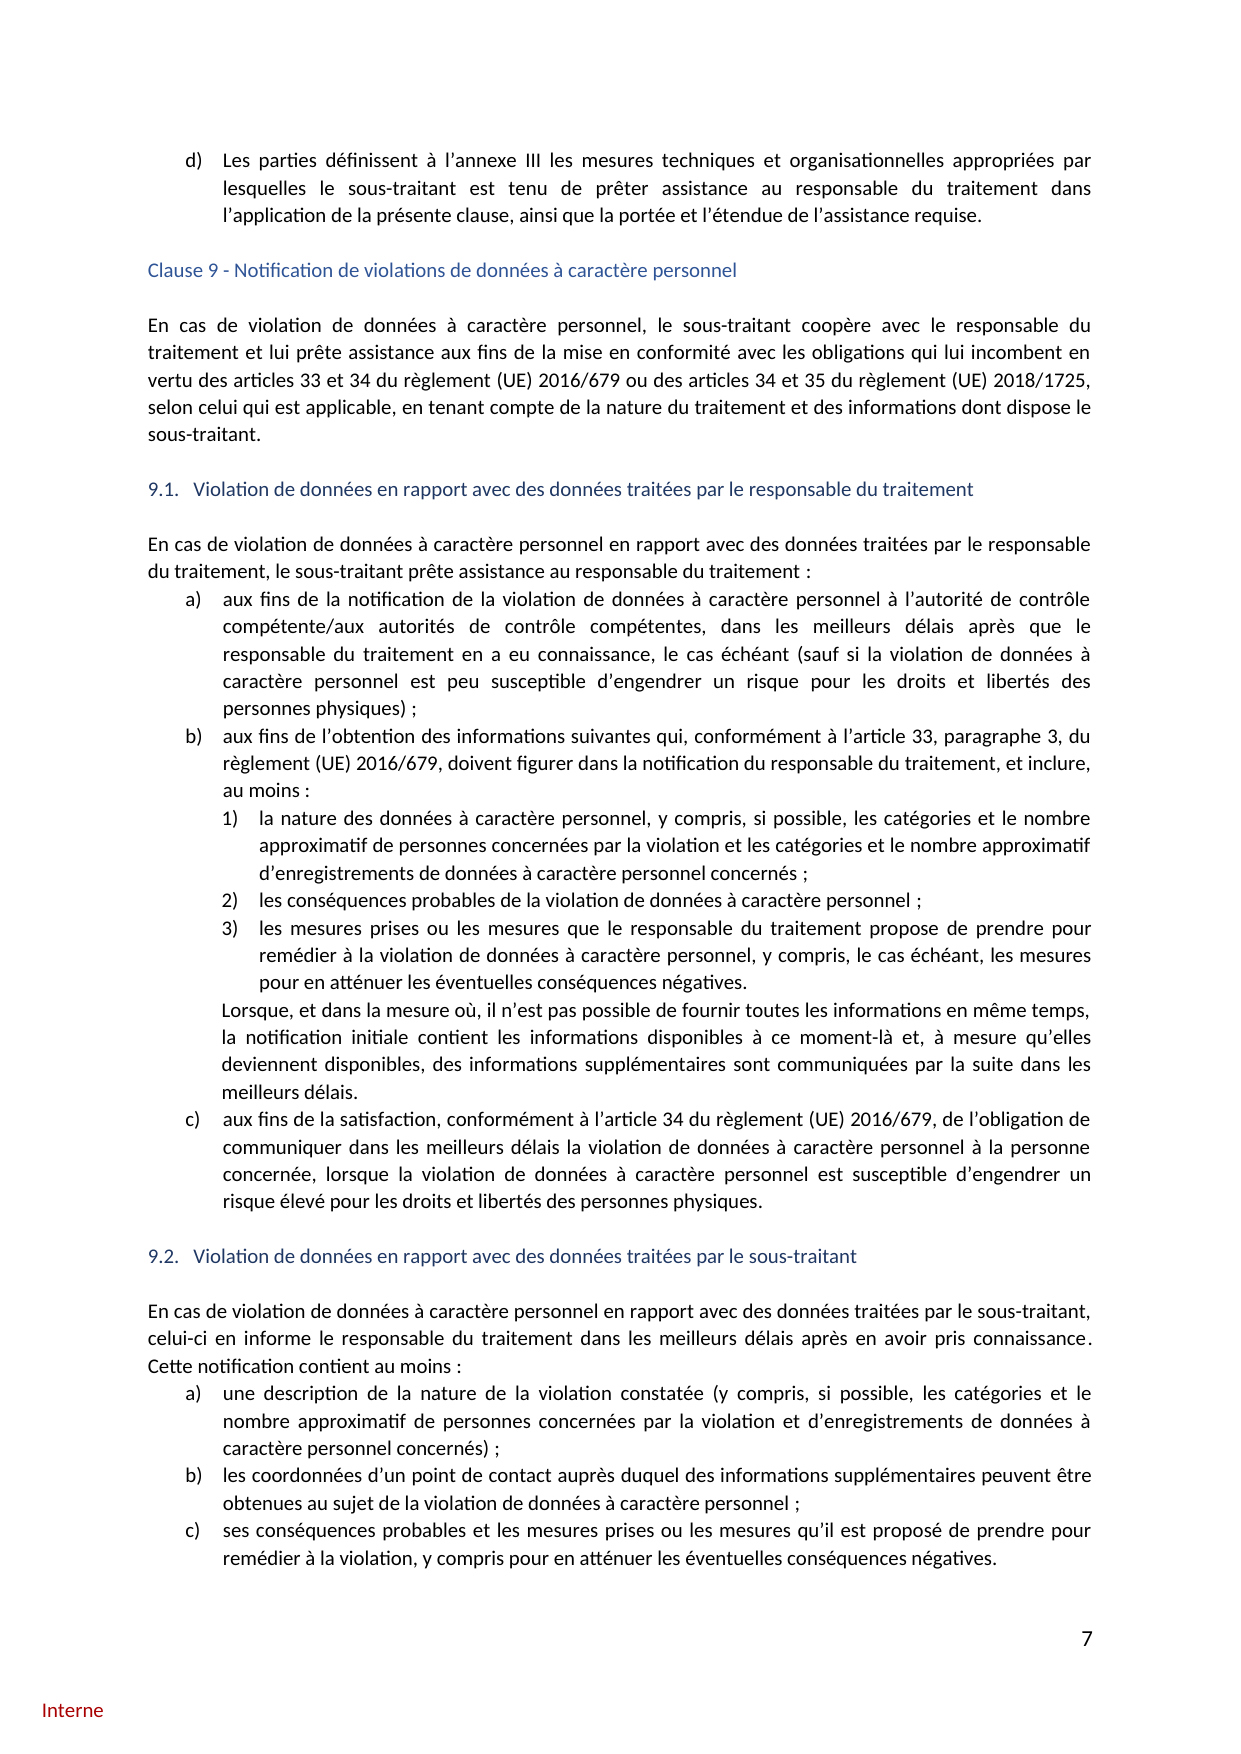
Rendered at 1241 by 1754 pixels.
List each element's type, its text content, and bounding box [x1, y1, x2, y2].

list aux fins de la notification de la violation de données à caractère personnel à l’autorité de contrôle compétente/aux autorités de contrôle compétentes, dans les meilleurs délais après que le responsable du traitement en a eu connaissance, le cas échéant (sauf si la violation de données à caractère personnel est peu susceptible d’engendrer un risque pour les droits et libertés des personnes physiques) ; [185, 586, 1093, 721]
list les mesures prises ou les mesures que le responsable du traitement propose de prendre pour remédier à la violation de données à caractère personnel, y compris, le cas échéant, les mesures pour en atténuer les éventuelles conséquences négatives. [221, 915, 1093, 995]
list aux fins de l’obtention des informations suivantes qui, conformément à l’article 33, paragraphe 3, du règlement (UE) 2016/679, doivent figurer dans la notification du responsable du traitement, et inclure, au moins : [185, 723, 1093, 803]
list les coordonnées d’un point de contact auprès duquel des informations supplémentaires peuvent être obtenues au sujet de la violation de données à caractère personnel ; [185, 1463, 1093, 1515]
list aux fins de la satisfaction, conformément à l’article 34 du règlement (UE) 2016/679, de l’obligation de communiquer dans les meilleurs délais la violation de données à caractère personnel à la personne concernée, lorsque la violation de données à caractère personnel est susceptible d’engendrer un risque élevé pour les droits et libertés des personnes physiques. [185, 1106, 1093, 1214]
list une description de la nature de la violation constatée (y compris, si possible, les catégories et le nombre approximatif de personnes concernées par la violation et d’enregistrements de données à caractère personnel concernés) ; [185, 1380, 1093, 1461]
text Lorsque, et dans la mesure où, il n’est pas possible de fournir toutes les informations en même temps, la notification initiale contient les informations disponibles à ce moment-là et, à mesure qu’elles deviennent disponibles, des informations supplémentaires sont communiquées par la suite dans les meilleurs délais. [221, 997, 1093, 1104]
text En cas de violation de données à caractère personnel en rapport avec des données traitées par le sous-traitant, celui-ci en informe le responsable du traitement dans les meilleurs délais après en avoir pris connaissance. Cette notification contient au moins : [148, 1298, 1093, 1378]
subtitle 9.2. Violation de données en rapport avec des données traitées par le sous-traitant [148, 1243, 1093, 1269]
list ses conséquences probables et les mesures prises ou les mesures qu’il est proposé de prendre pour remédier à la violation, y compris pour en atténuer les éventuelles conséquences négatives. [185, 1517, 1093, 1570]
text En cas de violation de données à caractère personnel en rapport avec des données traitées par le responsable du traitement, le sous-traitant prête assistance au responsable du traitement : [148, 531, 1093, 584]
list les conséquences probables de la violation de données à caractère personnel ; [221, 887, 1093, 913]
subtitle 9.1. Violation de données en rapport avec des données traitées par le responsable du traitement [148, 476, 1093, 502]
subtitle Clause 9 - Notification de violations de données à caractère personnel [148, 257, 1093, 283]
text En cas de violation de données à caractère personnel, le sous-traitant coopère avec le responsable du traitement et lui prête assistance aux fins de la mise en conformité avec les obligations qui lui incombent en vertu des articles 33 et 34 du règlement (UE) 2016/679 ou des articles 34 et 35 du règlement (UE) 2018/1725, selon celui qui est applicable, en tenant compte de la nature du traitement et des informations dont dispose le sous-traitant. [148, 312, 1093, 447]
list la nature des données à caractère personnel, y compris, si possible, les catégories et le nombre approximatif de personnes concernées par la violation et les catégories et le nombre approximatif d’enregistrements de données à caractère personnel concernés ; [221, 805, 1093, 885]
list Les parties définissent à l’annexe III les mesures techniques et organisationnelles appropriées par lesquelles le sous-traitant est tenu de prêter assistance au responsable du traitement dans l’application de la présente clause, ainsi que la portée et l’étendue de l’assistance requise. [185, 148, 1093, 228]
